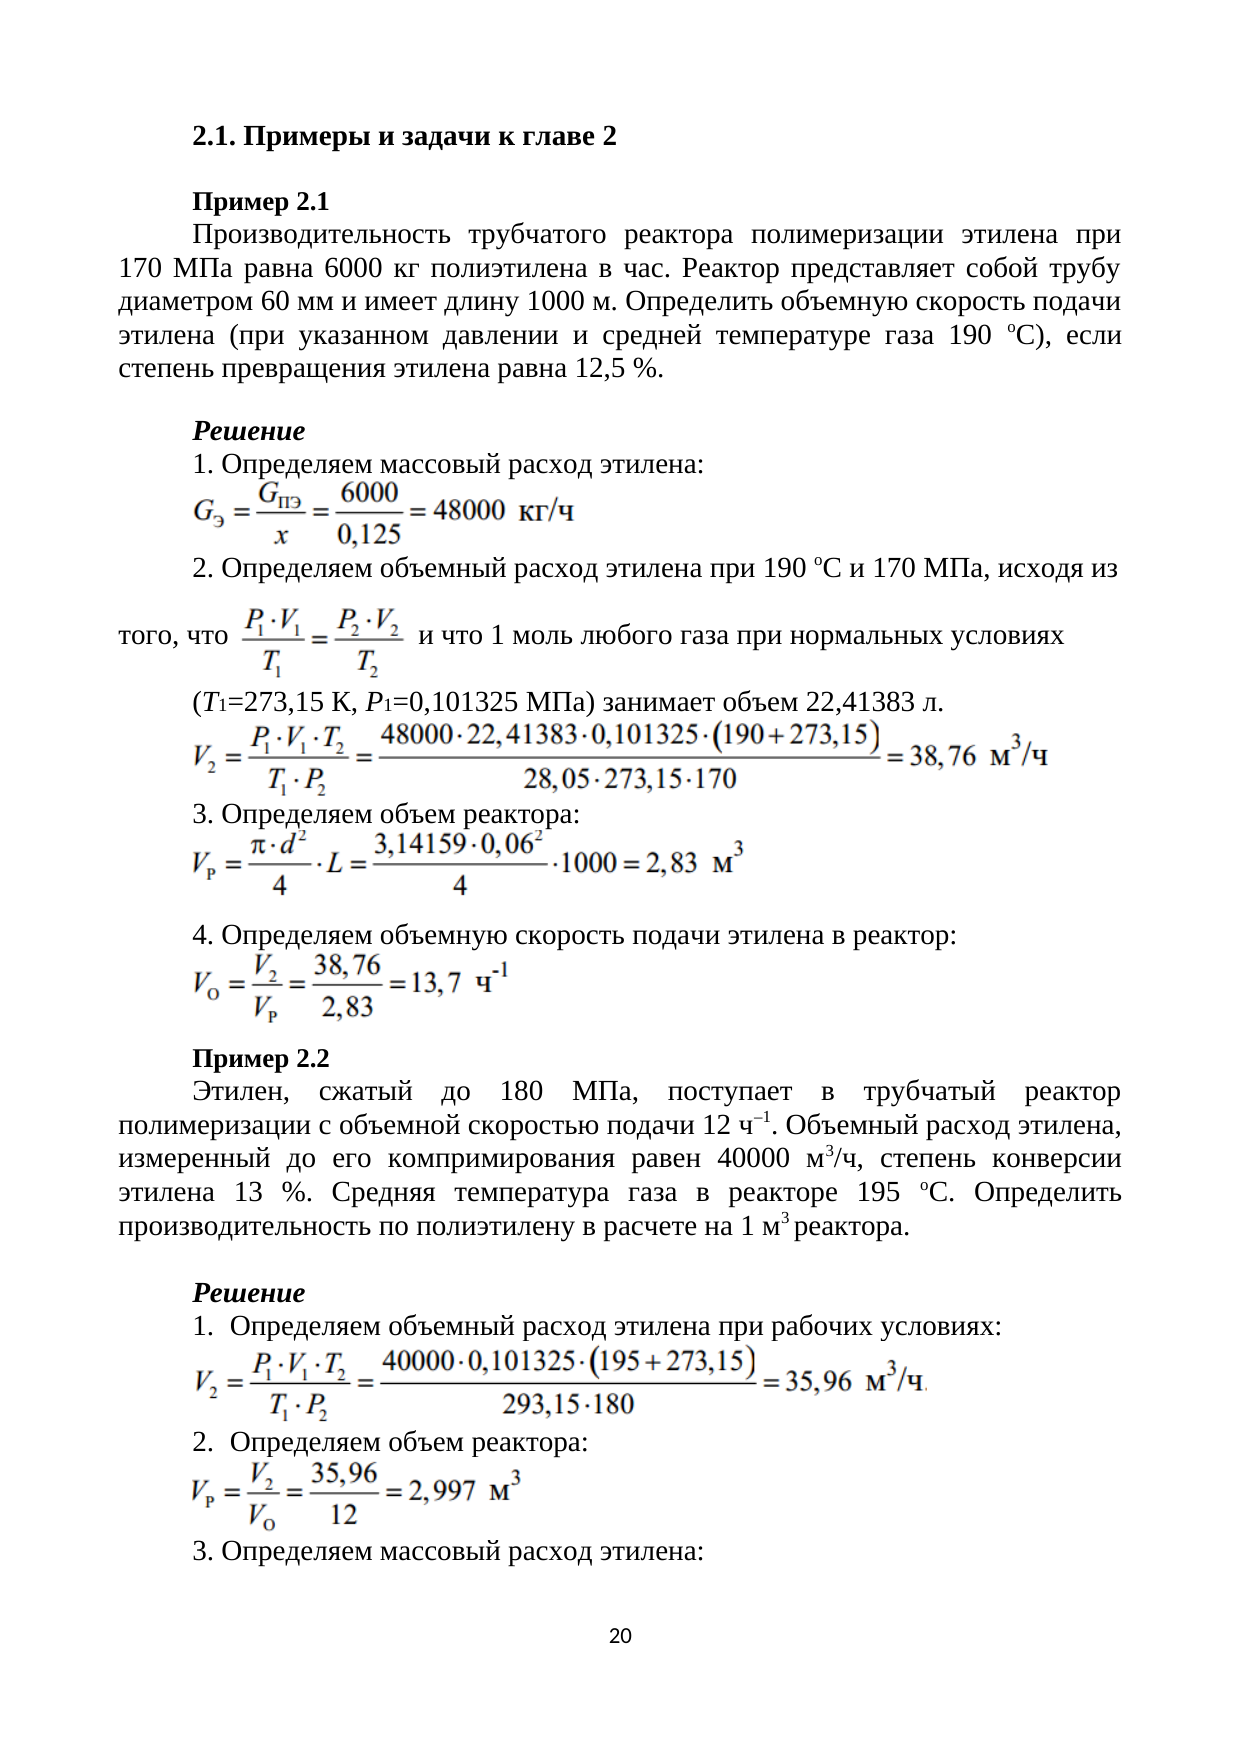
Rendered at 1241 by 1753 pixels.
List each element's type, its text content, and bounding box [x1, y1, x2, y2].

text Решение [118, 413, 1122, 446]
picture [192, 951, 510, 1024]
picture [192, 480, 576, 550]
text Этилен, сжатый до 180 МПа, поступает в трубчатый реактор полимеризации с объемной скоростью подачи 12 ч–1. Объемный расход этилена, измеренный до его компримирования равен 40000 м3/ч, степень конверсии этилена 13 %. Средняя температура газа в реакторе 195 оС. Определить производительность по полиэтилену в расчете на 1 м3 реактора. [118, 1073, 1122, 1241]
list Определяем объемный расход этилена при рабочих условиях: [192, 1308, 1122, 1342]
picture [192, 717, 1049, 797]
picture [236, 651, 408, 680]
text 4. Определяем объемную скорость подачи этилена в реактор: [118, 917, 1122, 951]
text Пример 2.2 [118, 1042, 1122, 1073]
picture [184, 1341, 927, 1425]
picture [236, 602, 408, 617]
text Производительность трубчатого реактора полимеризации этилена при 170 МПа равна 6000 кг полиэтилена в час. Реактор представляет собой трубу диаметром 60 мм и имеет длину 1000 м. Определить объемную скорость подачи этилена (при указанном давлении и средней температуре газа 190 оС), если степень превращения этилена равна 12,5 %. [118, 216, 1122, 384]
picture [192, 830, 746, 899]
text 2.1. Примеры и задачи к главе 2 [118, 118, 1122, 152]
text Решение [118, 1275, 1122, 1308]
text 3. Определяем массовый расход этилена: [118, 1533, 1122, 1566]
text 3. Определяем объем реактора: [118, 796, 1122, 830]
text 2. Определяем объемный расход этилена при 190 оС и 170 МПа, исходя из [118, 550, 1122, 583]
text Пример 2.1 [118, 185, 1122, 216]
text 1. Определяем массовый расход этилена: [118, 446, 1122, 480]
text того, что и что 1 моль любого газа при нормальных условиях [118, 617, 1122, 651]
picture [192, 1457, 522, 1533]
list Определяем объем реактора: [192, 1424, 1122, 1458]
text (Т1=273,15 К, Р1=0,101325 МПа) занимает объем 22,41383 л. [118, 684, 1122, 718]
